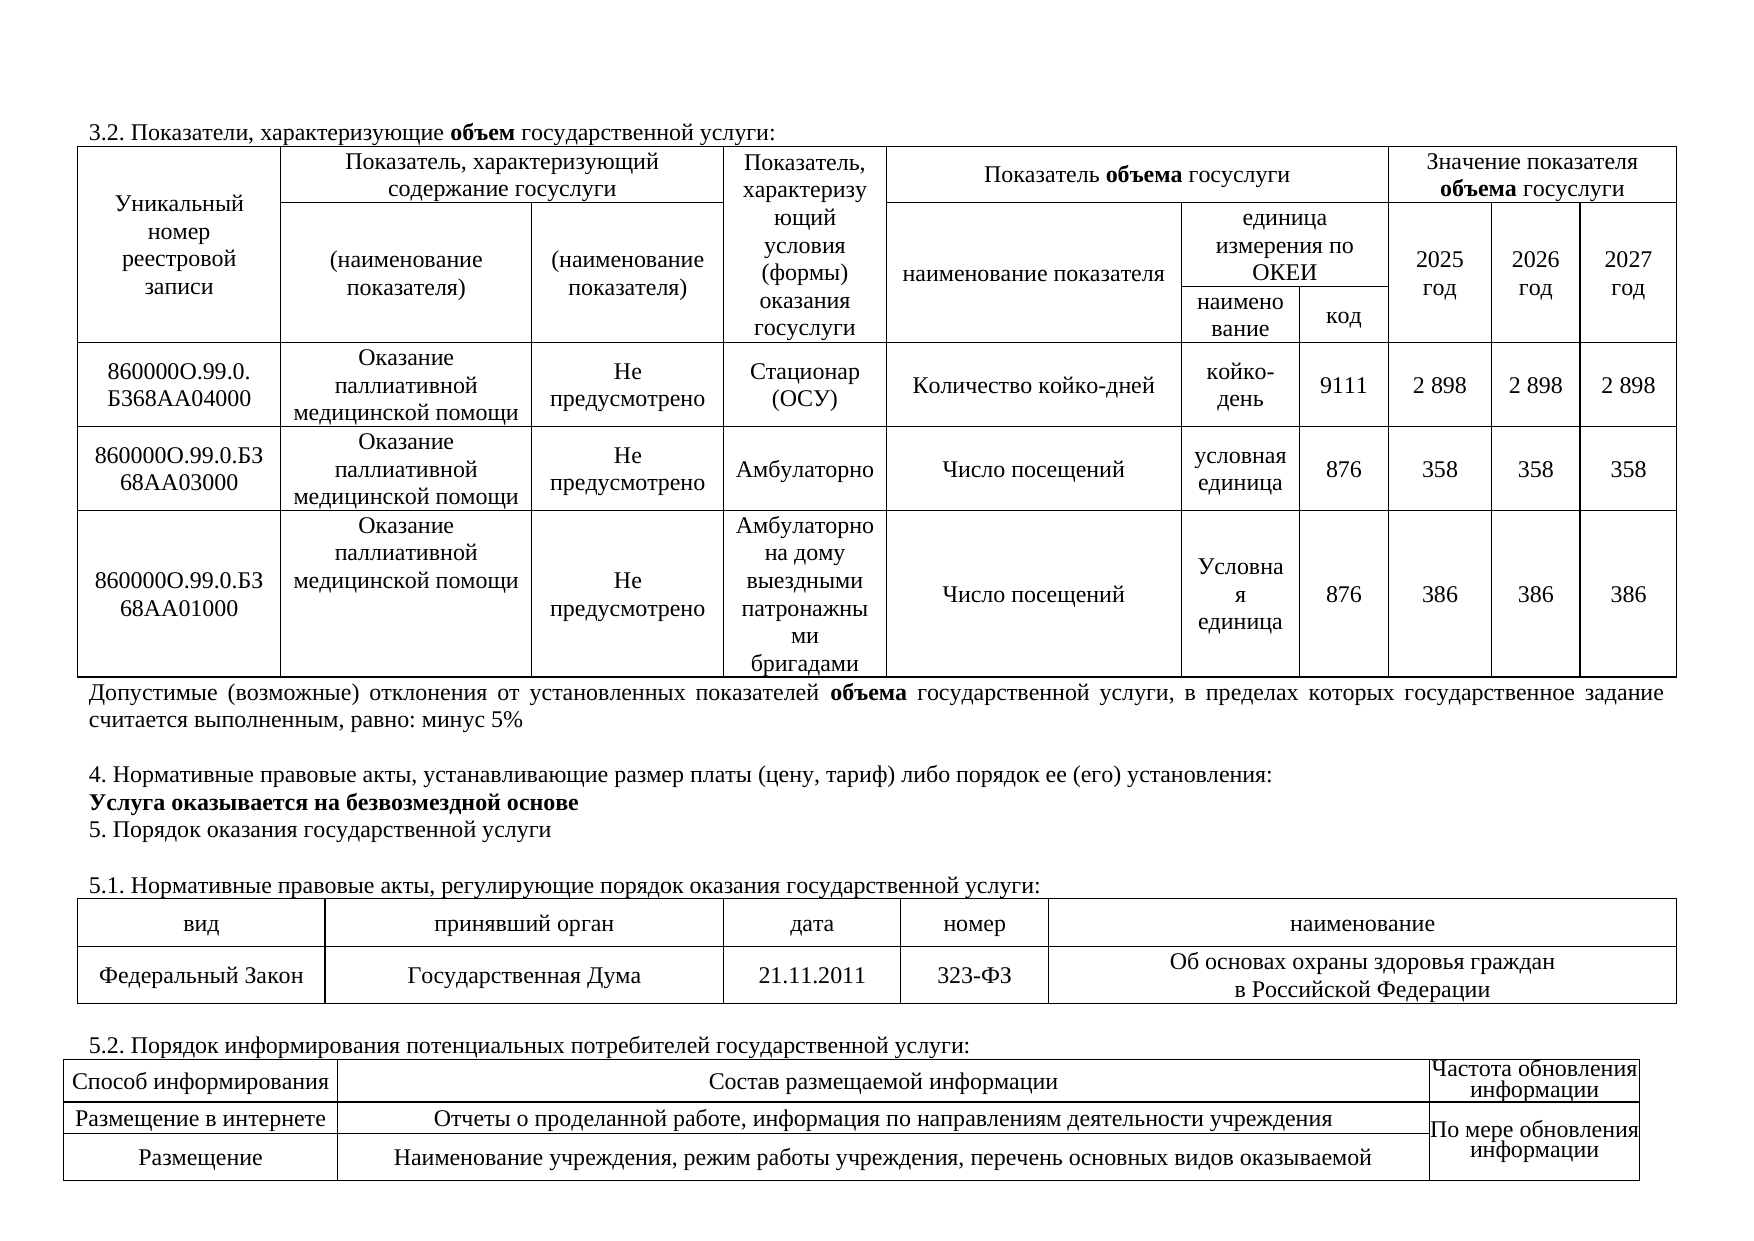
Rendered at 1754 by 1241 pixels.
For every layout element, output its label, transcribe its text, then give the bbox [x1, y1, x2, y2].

text 3.2. Показатели, характеризующие объем государственной услуги: [89, 118, 1665, 146]
table_cell 2 898 [1581, 343, 1676, 426]
table_cell 860000О.99.0.БЗ68АА03000 [78, 427, 280, 510]
table_cell 358 [1492, 427, 1579, 510]
table_cell (наименование показателя) [532, 203, 723, 342]
table_cell 358 [1581, 427, 1676, 510]
table_cell койко-день [1182, 343, 1299, 426]
table_cell 386 [1389, 511, 1491, 676]
table_cell 21.11.2011 [724, 947, 900, 1002]
table_cell 2026 год [1492, 203, 1579, 342]
table_cell Не предусмотрено [532, 343, 723, 426]
table_cell единица измерения по ОКЕИ [1182, 203, 1388, 286]
table_cell 9111 [1300, 343, 1388, 426]
table_cell Оказание паллиативной медицинской помощи [281, 511, 531, 676]
table_cell Отчеты о проделанной работе, информация по направлениям деятельности учреждения [338, 1103, 1429, 1132]
table_cell Число посещений [887, 427, 1181, 510]
table_header вид [78, 899, 324, 946]
table_header Состав размещаемой информации [338, 1060, 1429, 1101]
table_cell 323-ФЗ [901, 947, 1048, 1002]
table_cell 876 [1300, 427, 1388, 510]
table_cell Амбулаторно на дому выездными патронажными бригадами [724, 511, 886, 676]
table_cell Оказание паллиативной медицинской помощи [281, 343, 531, 426]
table_header номер [901, 899, 1048, 946]
table_cell 2 898 [1492, 343, 1579, 426]
table_header Показатель, характеризующий содержание госуслуги [281, 147, 723, 202]
table_cell Об основах охраны здоровья граждан в Российской Федерации [1049, 947, 1676, 1002]
table_cell Число посещений [887, 511, 1181, 676]
text 5. Порядок оказания государственной услуги [89, 816, 1665, 843]
table_header Показатель объема госуслуги [887, 147, 1388, 202]
table_cell Условная единица [1182, 511, 1299, 676]
table_cell Не предусмотрено [532, 511, 723, 676]
table_header Частота обновления информации [1430, 1060, 1639, 1101]
table_cell Размещение в интернете [64, 1103, 337, 1132]
text 5.2. Порядок информирования потенциальных потребителей государственной услуги: [89, 1031, 1665, 1059]
table_cell 2027 год [1581, 203, 1676, 342]
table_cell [64, 1134, 337, 1180]
table_cell Государственная Дума [326, 947, 723, 1002]
table_cell Не предусмотрено [532, 427, 723, 510]
text Допустимые (возможные) отклонения от установленных показателей объема государственной услуги, в пределах которых государственное задание считается выполненным, равно: минус 5% [89, 678, 1665, 733]
table_cell Оказание паллиативной медицинской помощи [281, 427, 531, 510]
table_cell Стационар (ОСУ) [724, 343, 886, 426]
table_header дата [724, 899, 900, 946]
table_cell код [1300, 287, 1388, 342]
table_header Уникальный номер реестровой записи [78, 147, 280, 342]
table_cell условная единица [1182, 427, 1299, 510]
table_cell 860000О.99.0.БЗ68АА01000 [78, 511, 280, 676]
table_cell наименование [1182, 287, 1299, 342]
table_cell 2025 год [1389, 203, 1491, 342]
text 5.1. Нормативные правовые акты, регулирующие порядок оказания государственной услуги: [89, 871, 1665, 898]
table_cell Федеральный Закон [78, 947, 324, 1002]
table_cell 386 [1492, 511, 1579, 676]
table_cell (наименование показателя) [281, 203, 531, 342]
table_header принявший орган [326, 899, 723, 946]
table_cell Количество койко-дней [887, 343, 1181, 426]
table_cell наименование показателя [887, 203, 1181, 342]
table_header Значение показателя объема госуслуги [1389, 147, 1676, 202]
table_cell 2 898 [1389, 343, 1491, 426]
table_cell Амбулаторно [724, 427, 886, 510]
text Услуга оказывается на безвозмездной основе [89, 788, 1665, 816]
table_header наименование [1049, 899, 1676, 946]
text 4. Нормативные правовые акты, устанавливающие размер платы (цену, тариф) либо порядок ее (его) установления: [89, 760, 1665, 788]
table_cell 358 [1389, 427, 1491, 510]
table_header Показатель, характеризующий условия (формы) оказания госуслуги [724, 147, 886, 342]
table_cell 876 [1300, 511, 1388, 676]
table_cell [338, 1134, 1429, 1180]
table_cell По мере обновления информации [1430, 1103, 1639, 1180]
table_cell 860000О.99.0. Б368АА04000 [78, 343, 280, 426]
table_cell 386 [1581, 511, 1676, 676]
table_header Способ информирования [64, 1060, 337, 1101]
